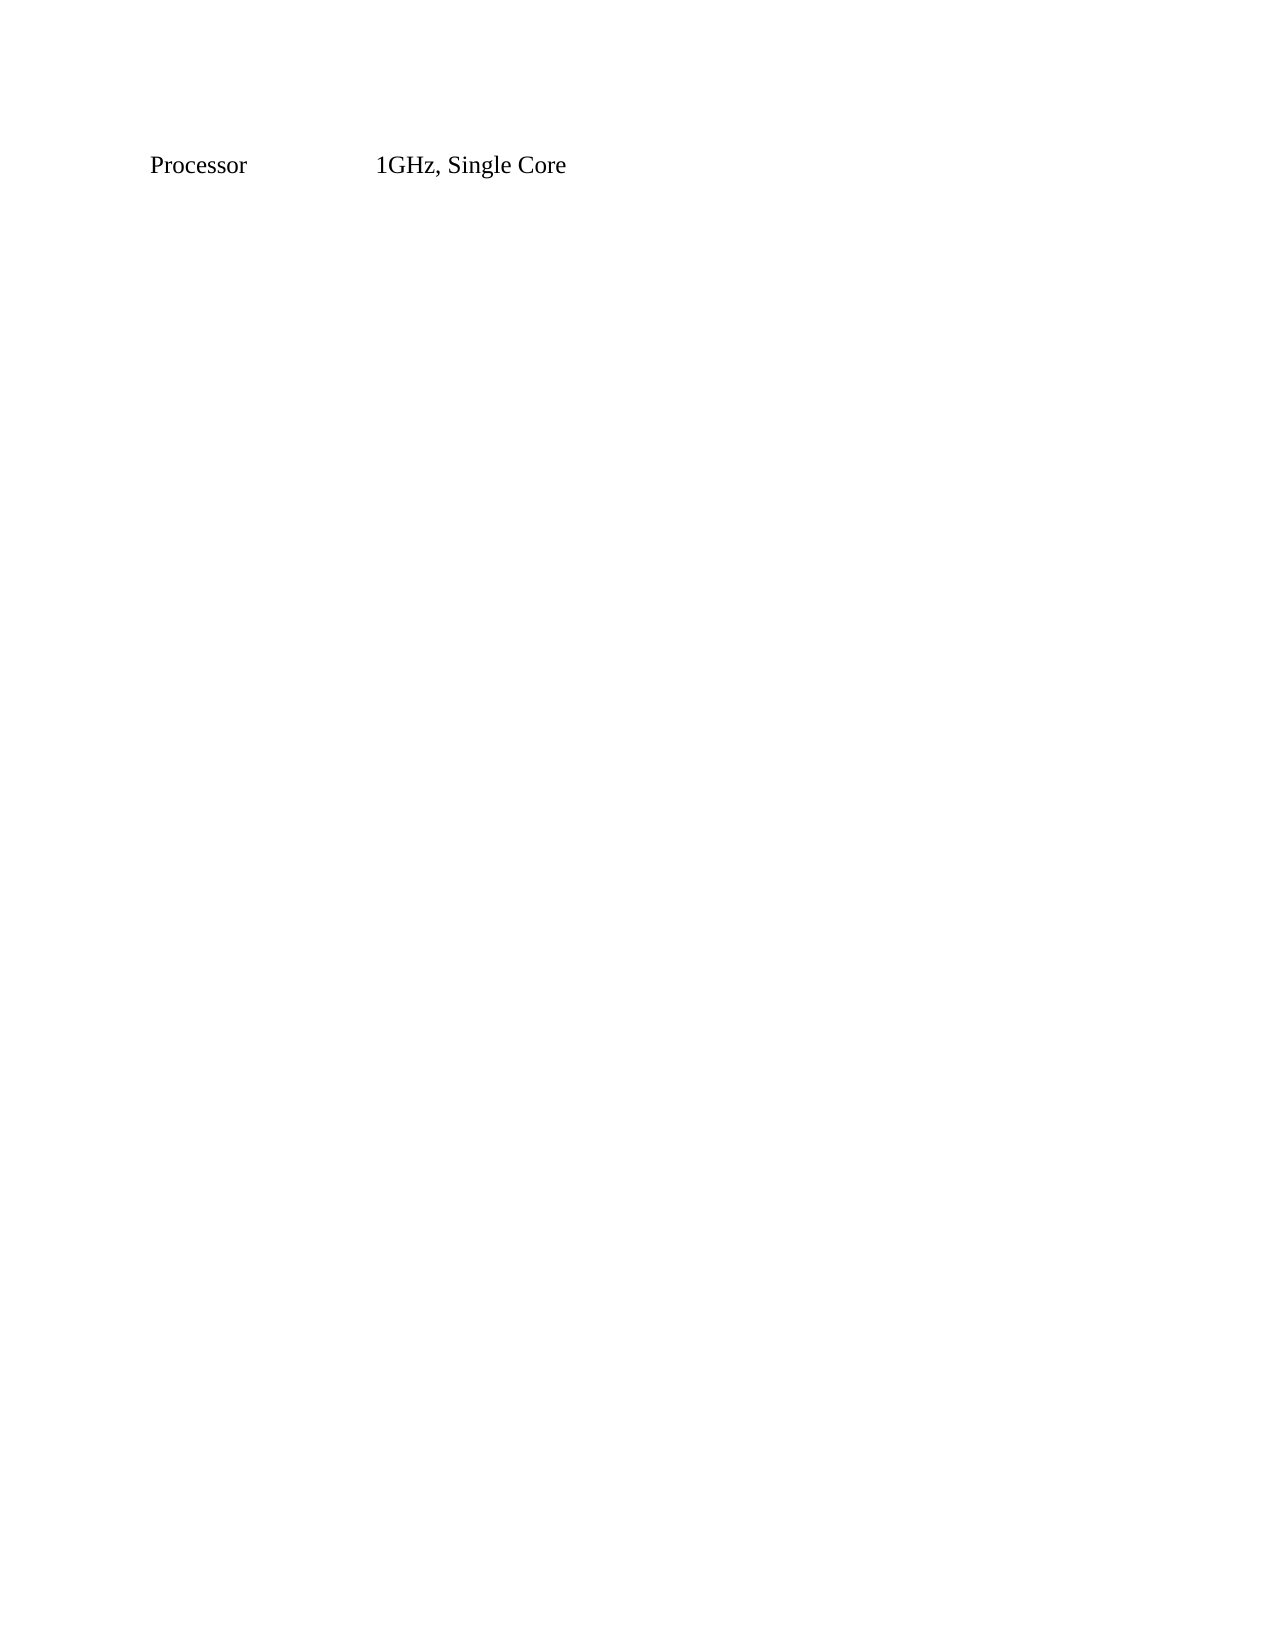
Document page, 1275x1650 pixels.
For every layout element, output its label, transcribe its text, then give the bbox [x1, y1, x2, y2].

table_cell Processor [150, 150, 375, 179]
table_cell 1GHz, Single Core [375, 150, 881, 179]
